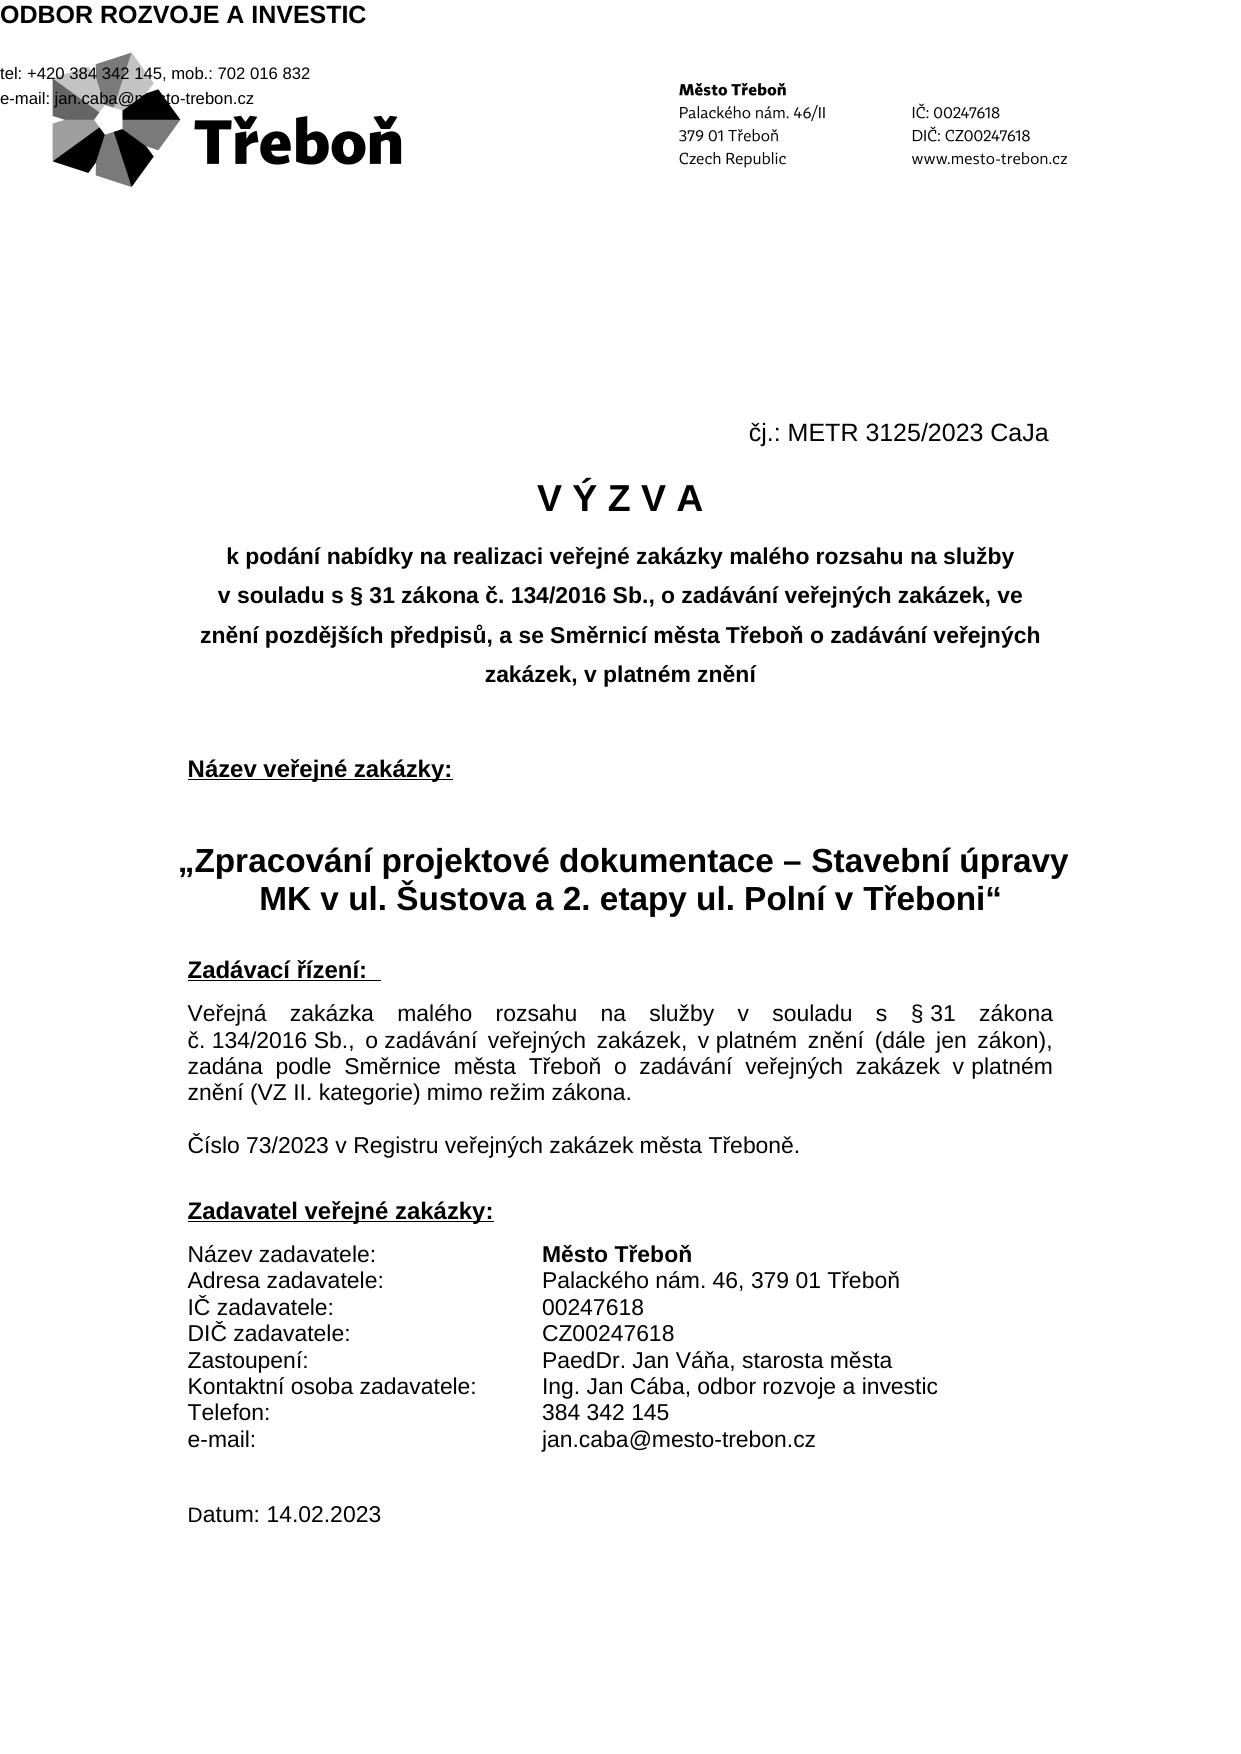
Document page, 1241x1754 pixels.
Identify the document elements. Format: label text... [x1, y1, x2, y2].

text Veřejná zakázka malého rozsahu na služby v souladu s § 31 zákona č. 134/2016 Sb., o zadávání veřejných zakázek, v platném znění (dále jen zákon), zadána podle Směrnice města Třeboň o zadávání veřejných zakázek v platném znění (VZ II. kategorie) mimo režim zákona. [187, 1000, 1053, 1106]
text Název veřejné zakázky: [187, 754, 1053, 782]
text IČ zadavatele: 00247618 [187, 1294, 1053, 1320]
text Kontaktní osoba zadavatele: Ing. Jan Cába, odbor rozvoje a investic [187, 1373, 1053, 1399]
text Číslo 73/2023 v Registru veřejných zakázek města Třeboně. [187, 1132, 1053, 1158]
text Datum: 14.02.2023 [187, 1501, 1053, 1527]
text DIČ zadavatele: CZ00247618 [187, 1320, 1053, 1347]
text Zastoupení: PaedDr. Jan Váňa, starosta města [187, 1347, 1053, 1373]
text Zadávací řízení: [187, 956, 1053, 983]
subtitle „Zpracování projektové dokumentace – Stavební úpravy MK v ul. Šustova a 2. etapy ul. Polní v Třeboni“ [173, 841, 1073, 918]
text V Ý Z V A [187, 476, 1053, 519]
text e-mail: jan.caba@mesto-trebon.cz [187, 1426, 1053, 1452]
text Název zadavatele: Město Třeboň [187, 1241, 1053, 1267]
text čj.: METR 3125/2023 CaJa [704, 418, 1053, 447]
text Telefon: 384 342 145 [187, 1399, 1053, 1426]
text Zadavatel veřejné zakázky: [187, 1197, 1053, 1224]
text k podání nabídky na realizaci veřejné zakázky malého rozsahu na služby v souladu s § 31 zákona č. 134/2016 Sb., o zadávání veřejných zakázek, ve znění pozdějších předpisů, a se Směrnicí města Třeboň o zadávání veřejných zakázek, v platném znění [187, 543, 1053, 688]
picture [0, 0, 1240, 591]
text Adresa zadavatele: Palackého nám. 46, 379 01 Třeboň [187, 1267, 1053, 1294]
